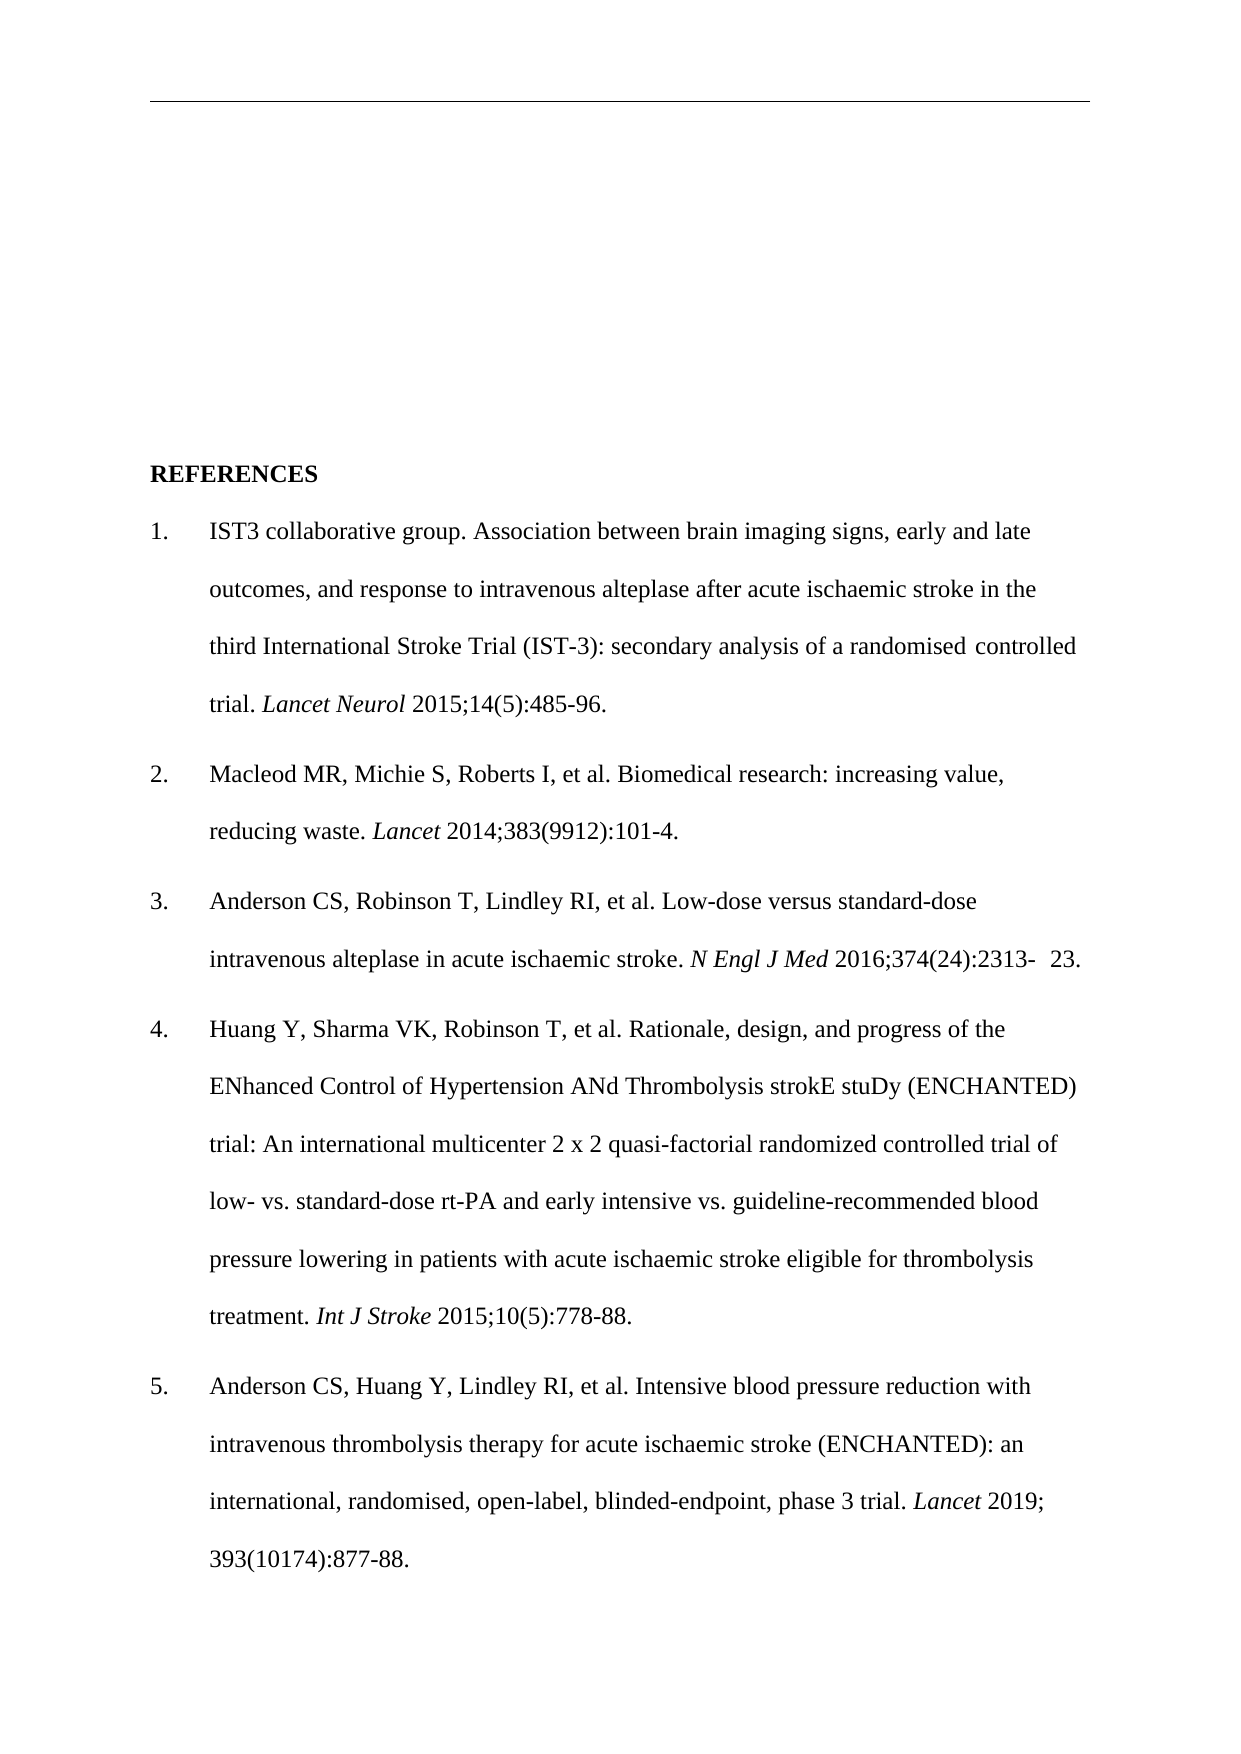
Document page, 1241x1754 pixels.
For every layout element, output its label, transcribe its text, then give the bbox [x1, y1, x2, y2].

text 1. IST3 collaborative group. Association between brain imaging signs, early and late outcomes, and response to intravenous alteplase after acute ischaemic stroke in the third International Stroke Trial (IST-3): secondary analysis of a randomised controlled trial. Lancet Neurol 2015;14(5):485-96. [150, 516, 1090, 717]
text 2. Macleod MR, Michie S, Roberts I, et al. Biomedical research: increasing value, reducing waste. Lancet 2014;383(9912):101-4. [150, 759, 1090, 845]
text REFERENCES [150, 459, 1090, 487]
text 3. Anderson CS, Robinson T, Lindley RI, et al. Low-dose versus standard-dose intravenous alteplase in acute ischaemic stroke. N Engl J Med 2016;374(24):2313- 23. [150, 886, 1090, 972]
text 5. Anderson CS, Huang Y, Lindley RI, et al. Intensive blood pressure reduction with intravenous thrombolysis therapy for acute ischaemic stroke (ENCHANTED): an international, randomised, open-label, blinded-endpoint, phase 3 trial. Lancet 2019; 393(10174):877-88. [150, 1371, 1090, 1572]
text 4. Huang Y, Sharma VK, Robinson T, et al. Rationale, design, and progress of the ENhanced Control of Hypertension ANd Thrombolysis strokE stuDy (ENCHANTED) trial: An international multicenter 2 x 2 quasi-factorial randomized controlled trial of low- vs. standard-dose rt-PA and early intensive vs. guideline-recommended blood pressure lowering in patients with acute ischaemic stroke eligible for thrombolysis treatment. Int J Stroke 2015;10(5):778-88. [150, 1014, 1090, 1330]
